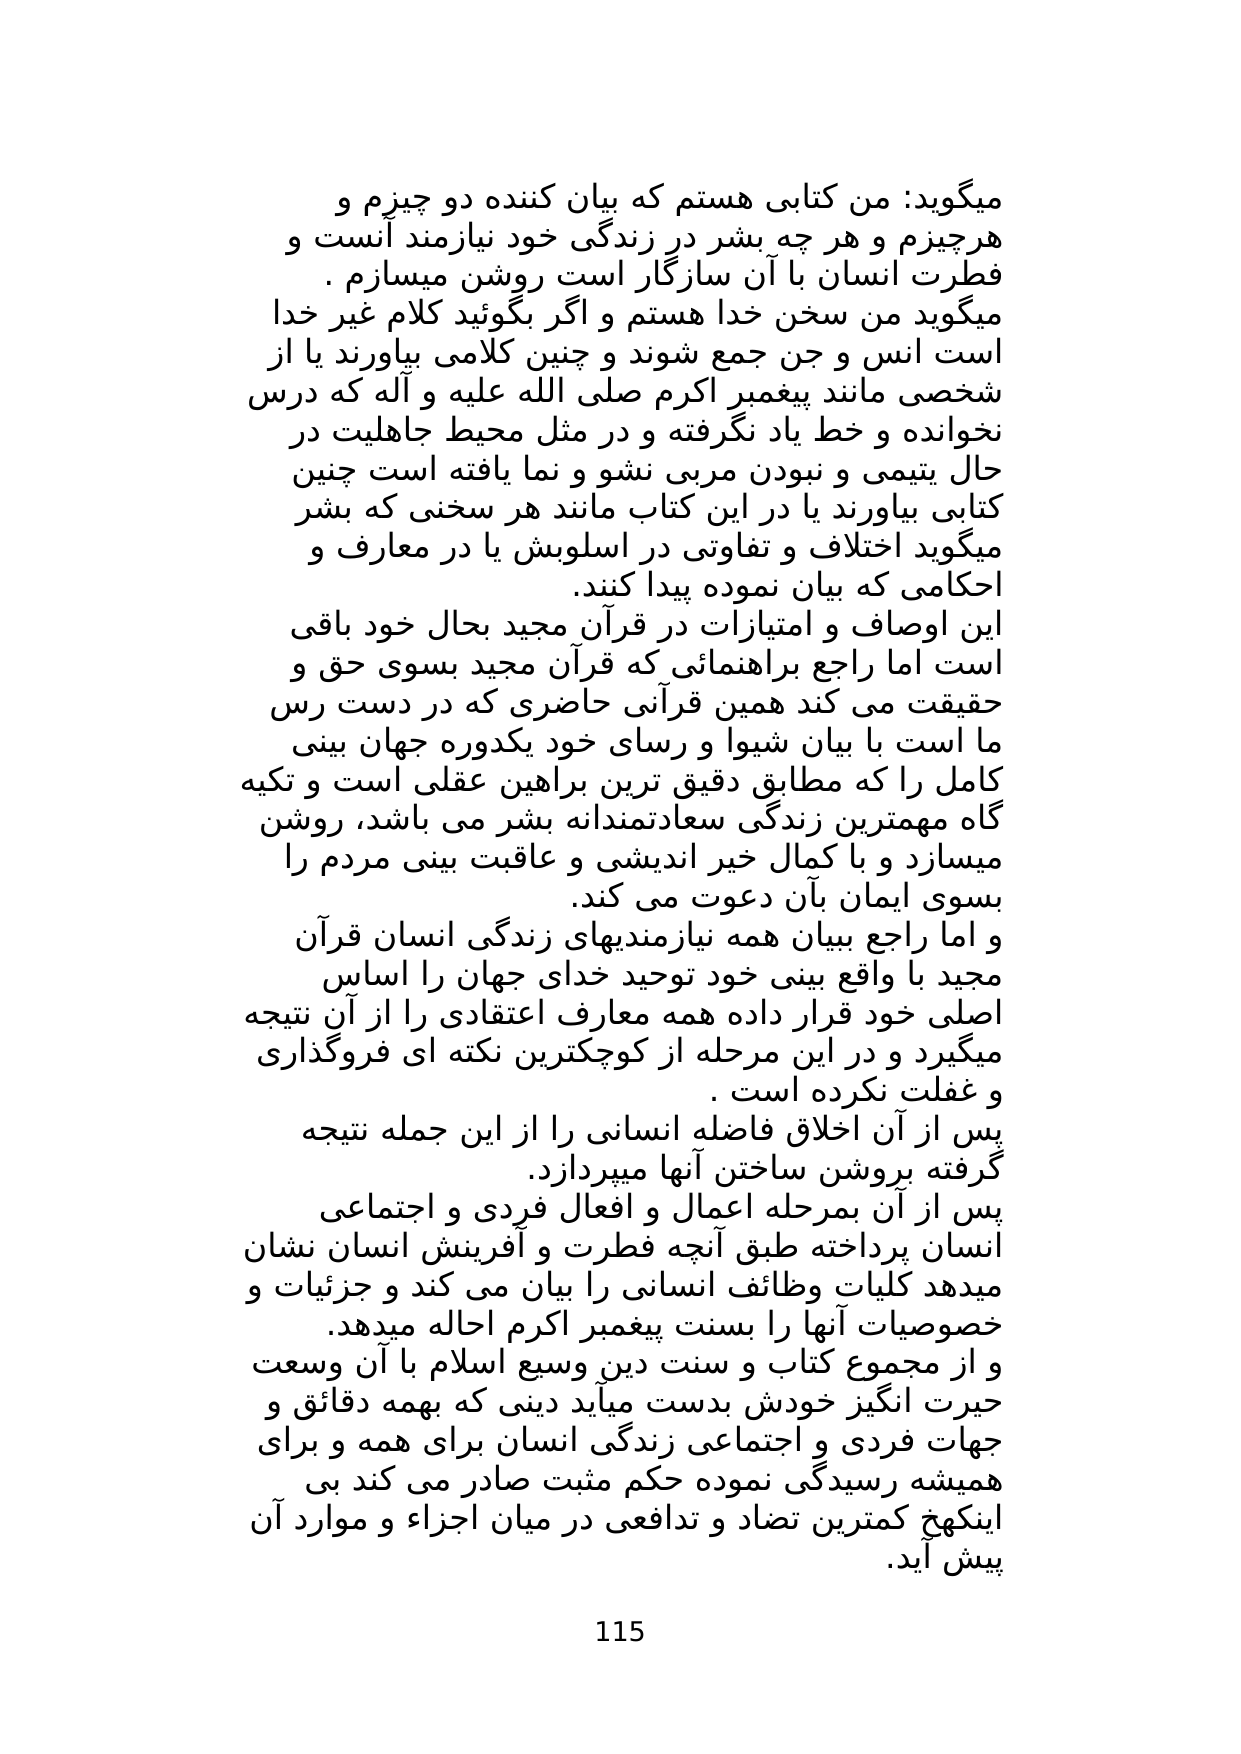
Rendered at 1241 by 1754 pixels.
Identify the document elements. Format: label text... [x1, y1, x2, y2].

text پس از آن بمرحله اعمال و افعال فردى و اجتماعى انسان پرداخته طبق آنچه فطرت و آفرينش انسان نشان ميدهد كليات وظائف انسانى را بيان مى كند و جزئيات و خصوصيات آنها را بسنت پيغمبر اكرم احاله ميدهد. [236, 1187, 1004, 1343]
text اين اوصاف و امتيازات در قرآن مجيد بحال خود باقى است اما راجع براهنمائى كه قرآن مجيد بسوى حق و حقيقت مى كند همين قرآنى حاضرى كه در دست رس ما است با بيان شيوا و رساى خود يكدوره جهان بينى كامل را كه مطابق دقيق ترين براهين عقلى است و تكيه گاه مهمترين زندگى سعادتمندانه بشر مى باشد، روشن ميسازد و با كمال خير انديشى و عاقبت بينى مردم را بسوى ايمان بآن دعوت مى كند. [236, 604, 1004, 915]
text و از مجموع كتاب و سنت دين وسيع اسلام با آن وسعت حيرت انگيز خودش بدست ميآيد دينى كه بهمه دقائق و جهات فردى و اجتماعى زندگى انسان براى همه و براى هميشه رسيدگى نموده حكم مثبت صادر مى كند بى اينكهخ كمترين تضاد و تدافعى در ميان اجزاء و موارد آن پيش آيد. [236, 1343, 1004, 1576]
text ميگويد: من كتابى هستم كه بيان كننده دو چيزم و هرچيزم و هر چه بشر در زندگى خود نيازمند آنست و فطرت انسان با آن سازگار است روشن ميسازم . [236, 177, 1004, 294]
text و اما راجع ببيان همه نيازمنديهاى زندگى انسان قرآن مجيد با واقع بينى خود توحيد خداى جهان را اساس اصلى خود قرار داده همه معارف اعتقادى را از آن نتيجه ميگيرد و در اين مرحله از كوچكترين نكته اى فروگذارى و غفلت نكرده است . [236, 915, 1004, 1110]
text ميگويد من سخن خدا هستم و اگر بگوئيد كلام غير خدا است انس و جن جمع شوند و چنين كلامى بياورند يا از شخصى مانند پيغمبر اكرم صلى الله عليه و آله كه درس نخوانده و خط ياد نگرفته و در مثل محيط جاهليت در حال يتيمى و نبودن مربى نشو و نما يافته است چنين كتابى بياورند يا در اين كتاب مانند هر سخنى كه بشر ميگويد اختلاف و تفاوتى در اسلوبش يا در معارف و احكامى كه بيان نموده پيدا كنند. [236, 294, 1004, 604]
text پس از آن اخلاق فاضله انسانى را از اين جمله نتيجه گرفته بروشن ساختن آنها ميپردازد. [236, 1110, 1004, 1187]
